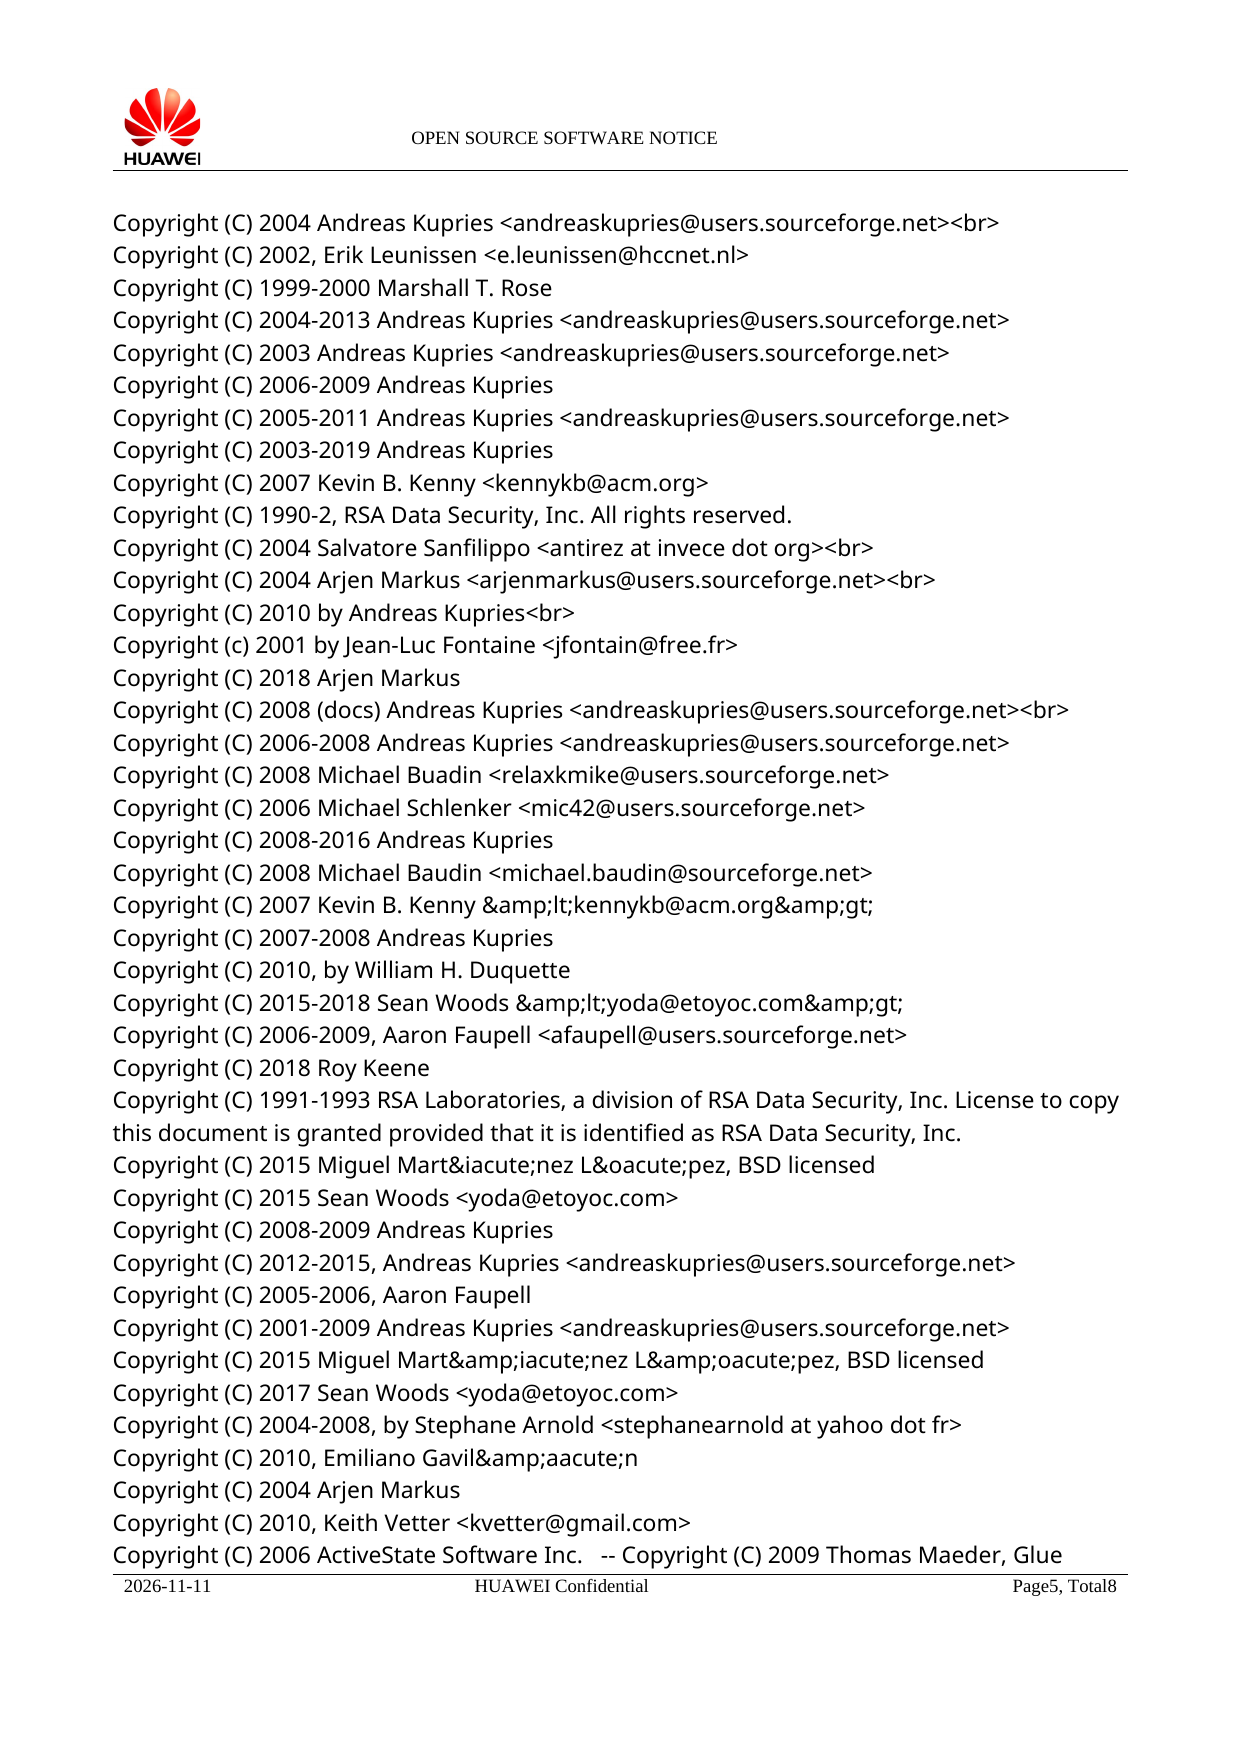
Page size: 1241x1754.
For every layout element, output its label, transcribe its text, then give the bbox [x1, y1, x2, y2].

picture [124, 88, 201, 165]
